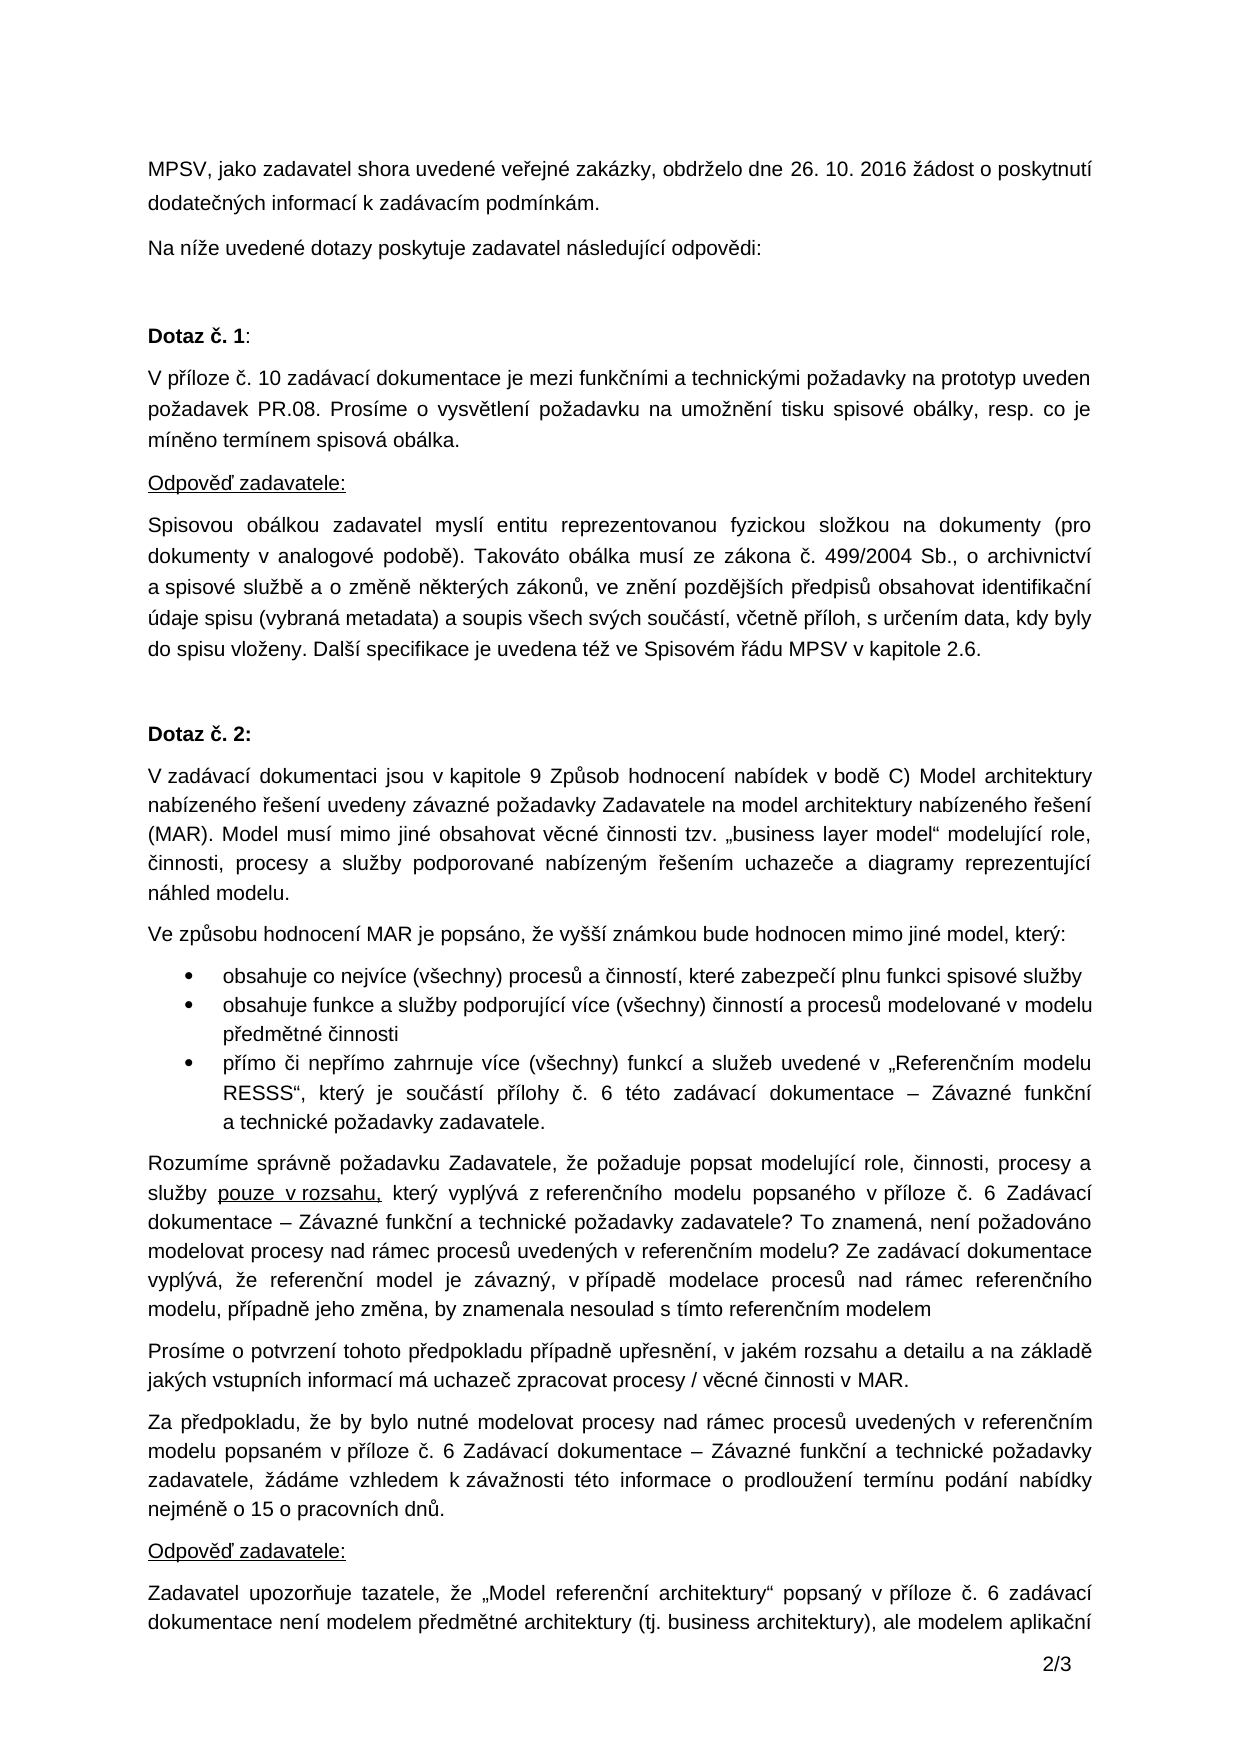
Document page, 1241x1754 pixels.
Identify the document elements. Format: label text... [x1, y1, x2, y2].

text Ve způsobu hodnocení MAR je popsáno, že vyšší známkou bude hodnocen mimo jiné model, který: [148, 917, 1093, 946]
text Prosíme o potvrzení tohoto předpokladu případně upřesnění, v jakém rozsahu a detailu a na základě jakých vstupních informací má uchazeč zpracovat procesy / věcné činnosti v MAR. [148, 1333, 1093, 1392]
text Odpověď zadavatele: [148, 466, 1093, 495]
text Dotaz č. 2: [148, 717, 1093, 746]
text V příloze č. 10 zadávací dokumentace je mezi funkčními a technickými požadavky na prototyp uveden požadavek PR.08. Prosíme o vysvětlení požadavku na umožnění tisku spisové obálky, resp. co je míněno termínem spisová obálka. [148, 360, 1093, 453]
text Dotaz č. 1: [148, 318, 1093, 348]
list obsahuje funkce a služby podporující více (všechny) činností a procesů modelované v modelu předmětné činnosti [185, 988, 1093, 1046]
list přímo či nepřímo zahrnuje více (všechny) funkcí a služeb uvedené v „Referenčním modelu RESSS“, který je součástí přílohy č. 6 této zadávací dokumentace – Závazné funkční a technické požadavky zadavatele. [185, 1046, 1093, 1133]
text Na níže uvedené dotazy poskytuje zadavatel následující odpovědi: [148, 227, 1093, 260]
list obsahuje co nejvíce (všechny) procesů a činností, které zabezpečí plnu funkci spisové služby [185, 958, 1093, 988]
text Spisovou obálkou zadavatel myslí entitu reprezentovanou fyzickou složkou na dokumenty (pro dokumenty v analogové podobě). Takováto obálka musí ze zákona č. 499/2004 Sb., o archivnictví a spisové službě a o změně některých zákonů, ve znění pozdějších předpisů obsahovat identifikační údaje spisu (vybraná metadata) a soupis všech svých součástí, včetně příloh, s určením data, kdy byly do spisu vloženy. Další specifikace je uvedena též ve Spisovém řádu MPSV v kapitole 2.6. [148, 507, 1093, 663]
text Za předpokladu, že by bylo nutné modelovat procesy nad rámec procesů uvedených v referenčním modelu popsaném v příloze č. 6 Zadávací dokumentace – Závazné funkční a technické požadavky zadavatele, žádáme vzhledem k závažnosti této informace o prodloužení termínu podání nabídky nejméně o 15 o pracovních dnů. [148, 1404, 1093, 1521]
text Odpověď zadavatele: [148, 1533, 1093, 1563]
text V zadávací dokumentaci jsou v kapitole 9 Způsob hodnocení nabídek v bodě C) Model architektury nabízeného řešení uvedeny závazné požadavky Zadavatele na model architektury nabízeného řešení (MAR). Model musí mimo jiné obsahovat věcné činnosti tzv. „business layer model“ modelující role, činnosti, procesy a služby podporované nabízeným řešením uchazeče a diagramy reprezentující náhled modelu. [148, 758, 1093, 904]
text MPSV, jako zadavatel shora uvedené veřejné zakázky, obdrželo dne 26. 10. 2016 žádost o poskytnutí dodatečných informací k zadávacím podmínkám. [148, 148, 1093, 214]
text Rozumíme správně požadavku Zadavatele, že požaduje popsat modelující role, činnosti, procesy a služby pouze v rozsahu, který vyplývá z referenčního modelu popsaného v příloze č. 6 Zadávací dokumentace – Závazné funkční a technické požadavky zadavatele? To znamená, není požadováno modelovat procesy nad rámec procesů uvedených v referenčním modelu? Ze zadávací dokumentace vyplývá, že referenční model je závazný, v případě modelace procesů nad rámec referenčního modelu, případně jeho změna, by znamenala nesoulad s tímto referenčním modelem [148, 1146, 1093, 1321]
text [148, 1575, 1093, 1633]
